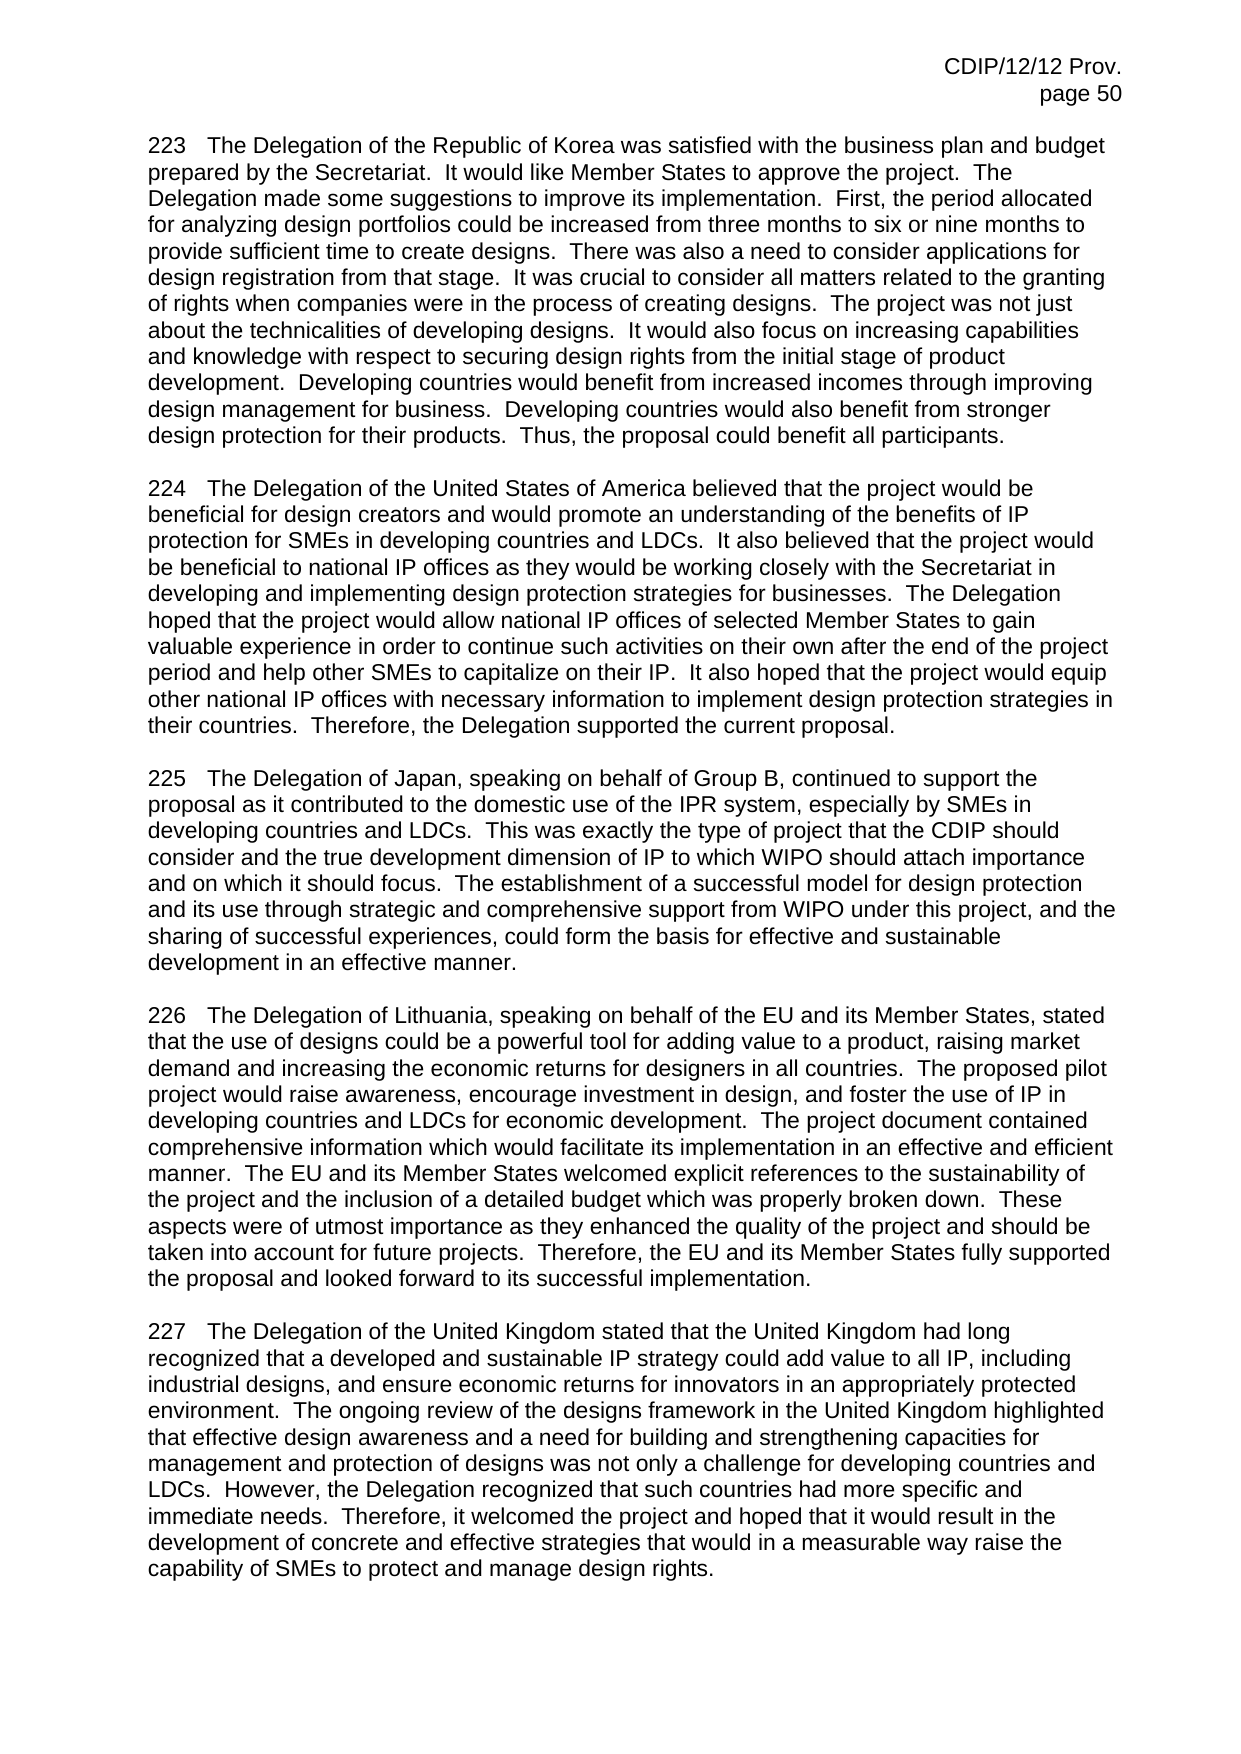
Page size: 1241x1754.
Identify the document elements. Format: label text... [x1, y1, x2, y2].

text The Delegation of the Republic of Korea was satisfied with the business plan and budget prepared by the Secretariat. It would like Member States to approve the project. The Delegation made some suggestions to improve its implementation. First, the period allocated for analyzing design portfolios could be increased from three months to six or nine months to provide sufficient time to create designs. There was also a need to consider applications for design registration from that stage. It was crucial to consider all matters related to the granting of rights when companies were in the process of creating designs. The project was not just about the technicalities of developing designs. It would also focus on increasing capabilities and knowledge with respect to securing design rights from the initial stage of product development. Developing countries would benefit from increased incomes through improving design management for business. Developing countries would also benefit from stronger design protection for their products. Thus, the proposal could benefit all participants. [148, 132, 1122, 448]
text The Delegation of Lithuania, speaking on behalf of the EU and its Member States, stated that the use of designs could be a powerful tool for adding value to a product, raising market demand and increasing the economic returns for designers in all countries. The proposed pilot project would raise awareness, encourage investment in design, and foster the use of IP in developing countries and LDCs for economic development. The project document contained comprehensive information which would facilitate its implementation in an effective and efficient manner. The EU and its Member States welcomed explicit references to the sustainability of the project and the inclusion of a detailed budget which was properly broken down. These aspects were of utmost importance as they enhanced the quality of the project and should be taken into account for future projects. Therefore, the EU and its Member States fully supported the proposal and looked forward to its successful implementation. [148, 1002, 1122, 1292]
text The Delegation of Japan, speaking on behalf of Group B, continued to support the proposal as it contributed to the domestic use of the IPR system, especially by SMEs in developing countries and LDCs. This was exactly the type of project that the CDIP should consider and the true development dimension of IP to which WIPO should attach importance and on which it should focus. The establishment of a successful model for design protection and its use through strategic and comprehensive support from WIPO under this project, and the sharing of successful experiences, could form the basis for effective and sustainable development in an effective manner. [148, 765, 1122, 976]
text The Delegation of the United States of America believed that the project would be beneficial for design creators and would promote an understanding of the benefits of IP protection for SMEs in developing countries and LDCs. It also believed that the project would be beneficial to national IP offices as they would be working closely with the Secretariat in developing and implementing design protection strategies for businesses. The Delegation hoped that the project would allow national IP offices of selected Member States to gain valuable experience in order to continue such activities on their own after the end of the project period and help other SMEs to capitalize on their IP. It also hoped that the project would equip other national IP offices with necessary information to implement design protection strategies in their countries. Therefore, the Delegation supported the current proposal. [148, 475, 1122, 738]
text The Delegation of the United Kingdom stated that the United Kingdom had long recognized that a developed and sustainable IP strategy could add value to all IP, including industrial designs, and ensure economic returns for innovators in an appropriately protected environment. The ongoing review of the designs framework in the United Kingdom highlighted that effective design awareness and a need for building and strengthening capacities for management and protection of designs was not only a challenge for developing countries and LDCs. However, the Delegation recognized that such countries had more specific and immediate needs. Therefore, it welcomed the project and hoped that it would result in the development of concrete and effective strategies that would in a measurable way raise the capability of SMEs to protect and manage design rights. [148, 1318, 1122, 1582]
